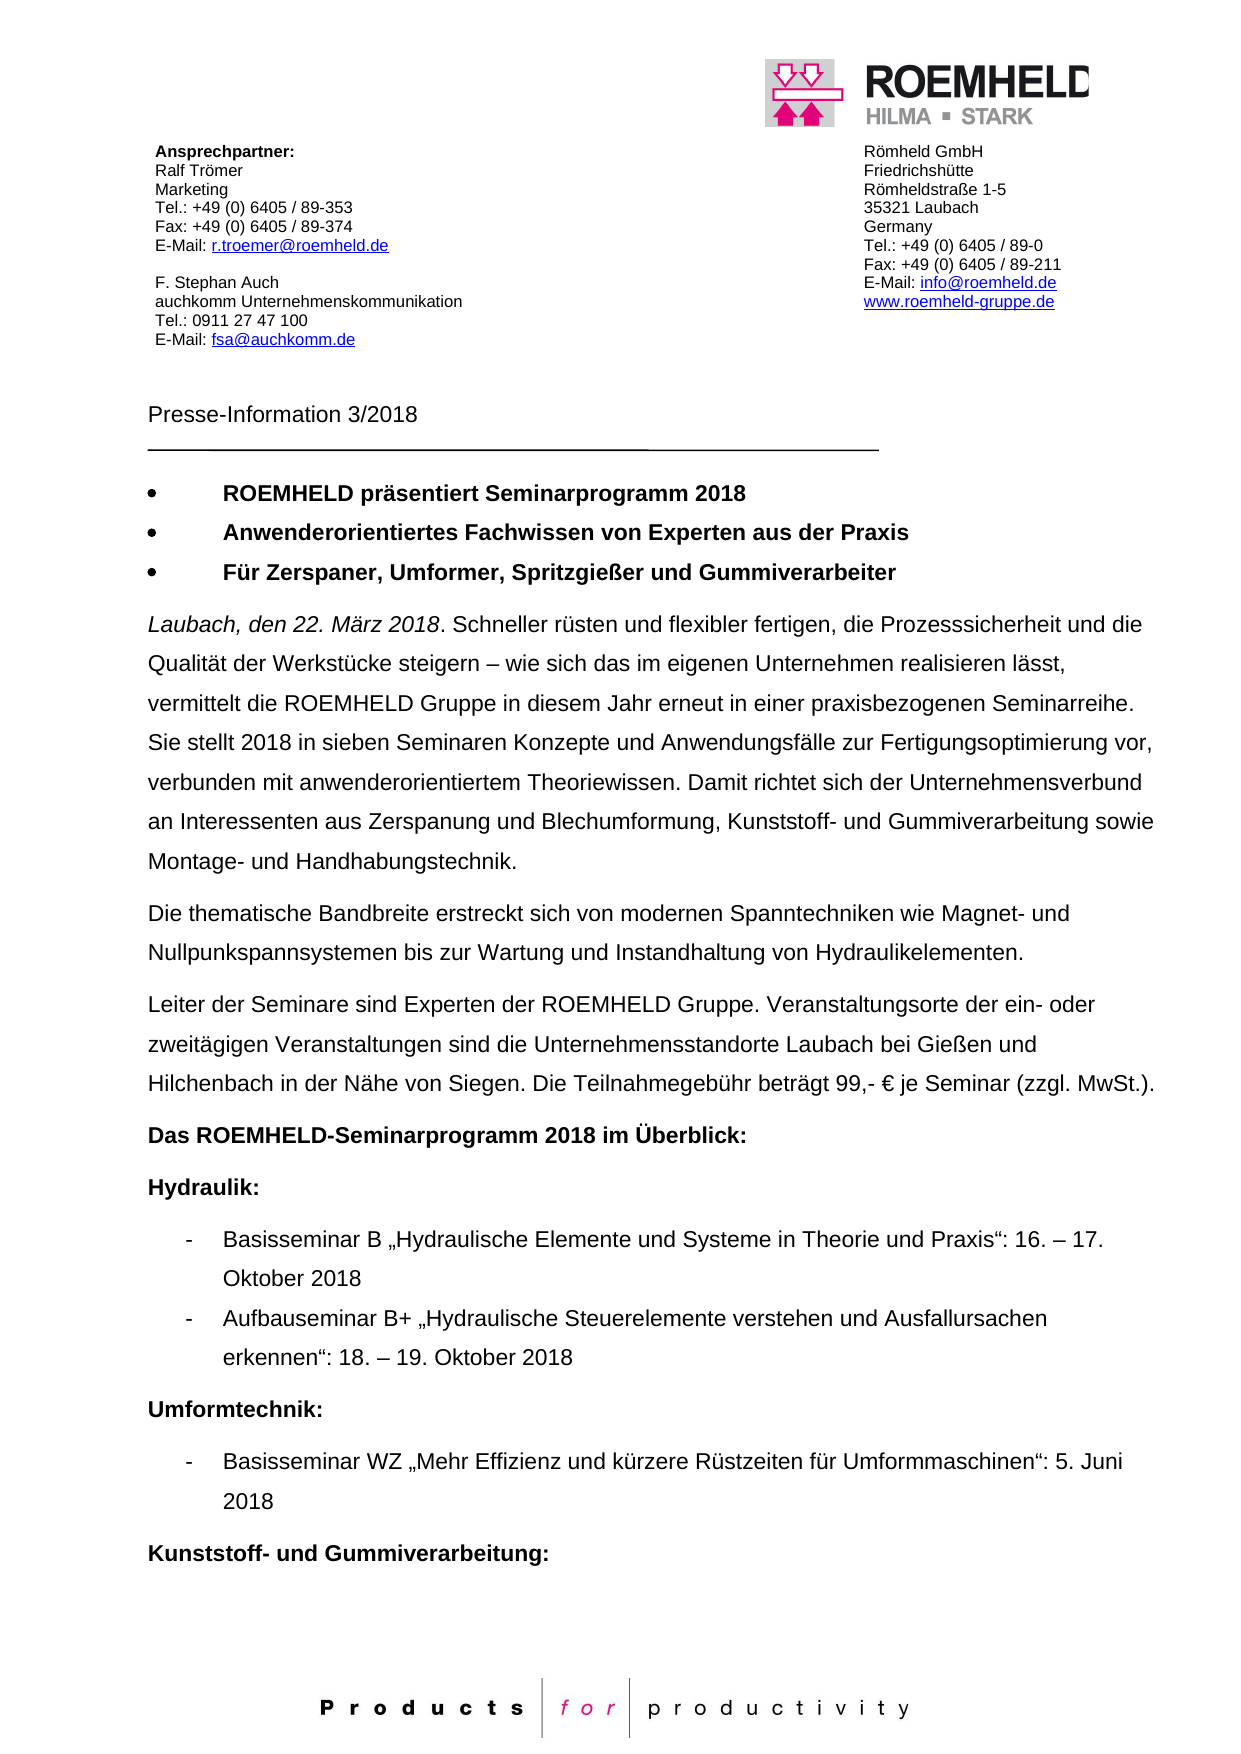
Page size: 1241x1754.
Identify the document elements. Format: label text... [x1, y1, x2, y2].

text Hydraulik: [148, 1174, 1162, 1200]
table_header Römheld GmbH Friedrichshütte Römheldstraße 1-5 35321 Laubach Germany Tel.: +49 (0) 6405 / 89-0 Fax: +49 (0) 6405 / 89-211 E-Mail: info@roemheld.de www.roemheld-gruppe.de [849, 143, 1131, 361]
list Basisseminar WZ „Mehr Effizienz und kürzere Rüstzeiten für Umformmaschinen“: 5. Juni 2018 [185, 1448, 1162, 1514]
picture [274, 1662, 965, 1748]
text Leiter der Seminare sind Experten der ROEMHELD Gruppe. Veranstaltungsorte der ein- oder zweitägigen Veranstaltungen sind die Unternehmensstandorte Laubach bei Gießen und Hilchenbach in der Nähe von Siegen. Die Teilnahmegebühr beträgt 99,- € je Seminar (zzgl. MwSt.). [148, 991, 1162, 1096]
list Aufbauseminar B+ „Hydraulische Steuerelemente verstehen und Ausfallursachen erkennen“: 18. – 19. Oktober 2018 [185, 1305, 1162, 1371]
text Kunststoff- und Gummiverarbeitung: [148, 1540, 1162, 1566]
picture [763, 59, 1089, 126]
list ROEMHELD präsentiert Seminarprogramm 2018 [148, 480, 1162, 506]
text Laubach, den 22. März 2018. Schneller rüsten und flexibler fertigen, die Prozesssicherheit und die Qualität der Werkstücke steigern – wie sich das im eigenen Unternehmen realisieren lässt, vermittelt die ROEMHELD Gruppe in diesem Jahr erneut in einer praxisbezogenen Seminarreihe. Sie stellt 2018 in sieben Seminaren Konzepte und Anwendungsfälle zur Fertigungsoptimierung vor, verbunden mit anwenderorientiertem Theoriewissen. Damit richtet sich der Unternehmensverbund an Interessenten aus Zerspanung und Blechumformung, Kunststoff- und Gummiverarbeitung sowie Montage- und Handhabungstechnik. [148, 611, 1162, 874]
list Basisseminar B „Hydraulische Elemente und Systeme in Theorie und Praxis“: 16. – 17. Oktober 2018 [185, 1226, 1162, 1292]
text Das ROEMHELD-Seminarprogramm 2018 im Überblick: [148, 1122, 1162, 1148]
text Presse-Information 3/2018 [148, 401, 892, 427]
text Die thematische Bandbreite erstreckt sich von modernen Spanntechniken wie Magnet- und Nullpunkspannsystemen bis zur Wartung und Instandhaltung von Hydraulikelementen. [148, 899, 1162, 965]
text Umformtechnik: [148, 1396, 1162, 1423]
table_header Ansprechpartner: Ralf Trömer Marketing Tel.: +49 (0) 6405 / 89-353 Fax: +49 (0) 6405 / 89-374 E-Mail: r.troemer@roemheld.de F. Stephan Auch auchkomm Unternehmenskommunikation Tel.: 0911 27 47 100 E-Mail: fsa@auchkomm.de [141, 143, 849, 361]
list Anwenderorientiertes Fachwissen von Experten aus der Praxis [148, 519, 1162, 546]
list Für Zerspaner, Umformer, Spritzgießer und Gummiverarbeiter [148, 559, 1162, 585]
